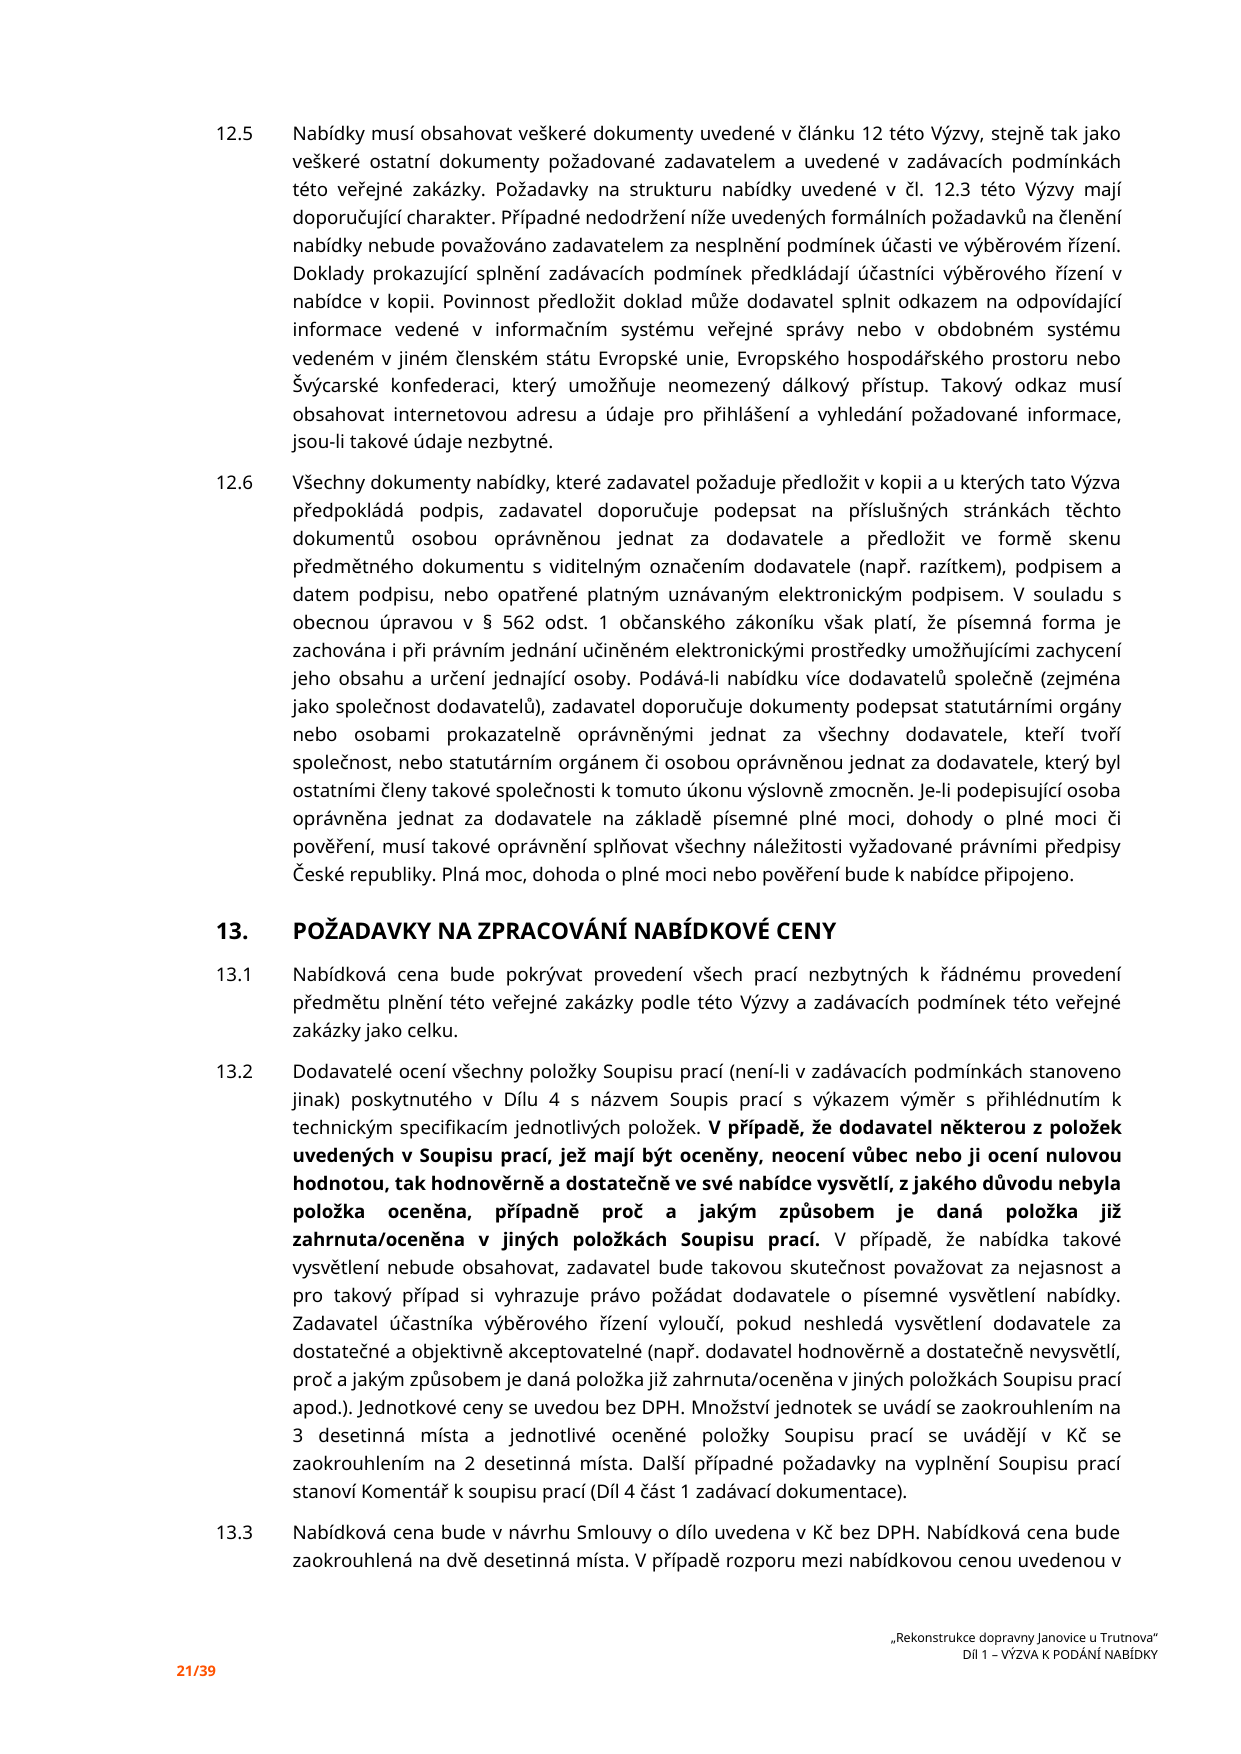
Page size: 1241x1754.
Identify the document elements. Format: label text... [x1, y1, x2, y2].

text POŽADAVKY NA ZPRACOVÁNÍ NABÍDKOVÉ CENY [216, 915, 1122, 946]
text Všechny dokumenty nabídky, které zadavatel požaduje předložit v kopii a u kterých tato Výzva předpokládá podpis, zadavatel doporučuje podepsat na příslušných stránkách těchto dokumentů osobou oprávněnou jednat za dodavatele a předložit ve formě skenu předmětného dokumentu s viditelným označením dodavatele (např. razítkem), podpisem a datem podpisu, nebo opatřené platným uznávaným elektronickým podpisem. V souladu s obecnou úpravou v § 562 odst. 1 občanského zákoníku však platí, že písemná forma je zachována i při právním jednání učiněném elektronickými prostředky umožňujícími zachycení jeho obsahu a určení jednající osoby. Podává-li nabídku více dodavatelů společně (zejména jako společnost dodavatelů), zadavatel doporučuje dokumenty podepsat statutárními orgány nebo osobami prokazatelně oprávněnými jednat za všechny dodavatele, kteří tvoří společnost, nebo statutárním orgánem či osobou oprávněnou jednat za dodavatele, který byl ostatními členy takové společnosti k tomuto úkonu výslovně zmocněn. Je-li podepisující osoba oprávněna jednat za dodavatele na základě písemné plné moci, dohody o plné moci či pověření, musí takové oprávnění splňovat všechny náležitosti vyžadované právními předpisy České republiky. Plná moc, dohoda o plné moci nebo pověření bude k nabídce připojeno. [216, 469, 1122, 887]
text Nabídky musí obsahovat veškeré dokumenty uvedené v článku 12 této Výzvy, stejně tak jako veškeré ostatní dokumenty požadované zadavatelem a uvedené v zadávacích podmínkách této veřejné zakázky. Požadavky na strukturu nabídky uvedené v čl. 12.3 této Výzvy mají doporučující charakter. Případné nedodržení níže uvedených formálních požadavků na členění nabídky nebude považováno zadavatelem za nesplnění podmínek účasti ve výběrovém řízení. Doklady prokazující splnění zadávacích podmínek předkládají účastníci výběrového řízení v nabídce v kopii. Povinnost předložit doklad může dodavatel splnit odkazem na odpovídající informace vedené v informačním systému veřejné správy nebo v obdobném systému vedeném v jiném členském státu Evropské unie, Evropského hospodářského prostoru nebo Švýcarské konfederaci, který umožňuje neomezený dálkový přístup. Takový odkaz musí obsahovat internetovou adresu a údaje pro přihlášení a vyhledání požadované informace, jsou-li takové údaje nezbytné. [216, 121, 1122, 454]
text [216, 1519, 1122, 1572]
text Dodavatelé ocení všechny položky Soupisu prací (není-li v zadávacích podmínkách stanoveno jinak) poskytnutého v Dílu 4 s názvem Soupis prací s výkazem výměr s přihlédnutím k technickým specifikacím jednotlivých položek. V případě, že dodavatel některou z položek uvedených v Soupisu prací, jež mají být oceněny, neocení vůbec nebo ji ocení nulovou hodnotou, tak hodnověrně a dostatečně ve své nabídce vysvětlí, z jakého důvodu nebyla položka oceněna, případně proč a jakým způsobem je daná položka již zahrnuta/oceněna v jiných položkách Soupisu prací. V případě, že nabídka takové vysvětlení nebude obsahovat, zadavatel bude takovou skutečnost považovat za nejasnost a pro takový případ si vyhrazuje právo požádat dodavatele o písemné vysvětlení nabídky. Zadavatel účastníka výběrového řízení vyloučí, pokud neshledá vysvětlení dodavatele za dostatečné a objektivně akceptovatelné (např. dodavatel hodnověrně a dostatečně nevysvětlí, proč a jakým způsobem je daná položka již zahrnuta/oceněna v jiných položkách Soupisu prací apod.). Jednotkové ceny se uvedou bez DPH. Množství jednotek se uvádí se zaokrouhlením na 3 desetinná místa a jednotlivé oceněné položky Soupisu prací se uvádějí v Kč se zaokrouhlením na 2 desetinná místa. Další případné požadavky na vyplnění Soupisu prací stanoví Komentář k soupisu prací (Díl 4 část 1 zadávací dokumentace). [216, 1058, 1122, 1504]
text Nabídková cena bude pokrývat provedení všech prací nezbytných k řádnému provedení předmětu plnění této veřejné zakázky podle této Výzvy a zadávacích podmínek této veřejné zakázky jako celku. [216, 962, 1122, 1043]
